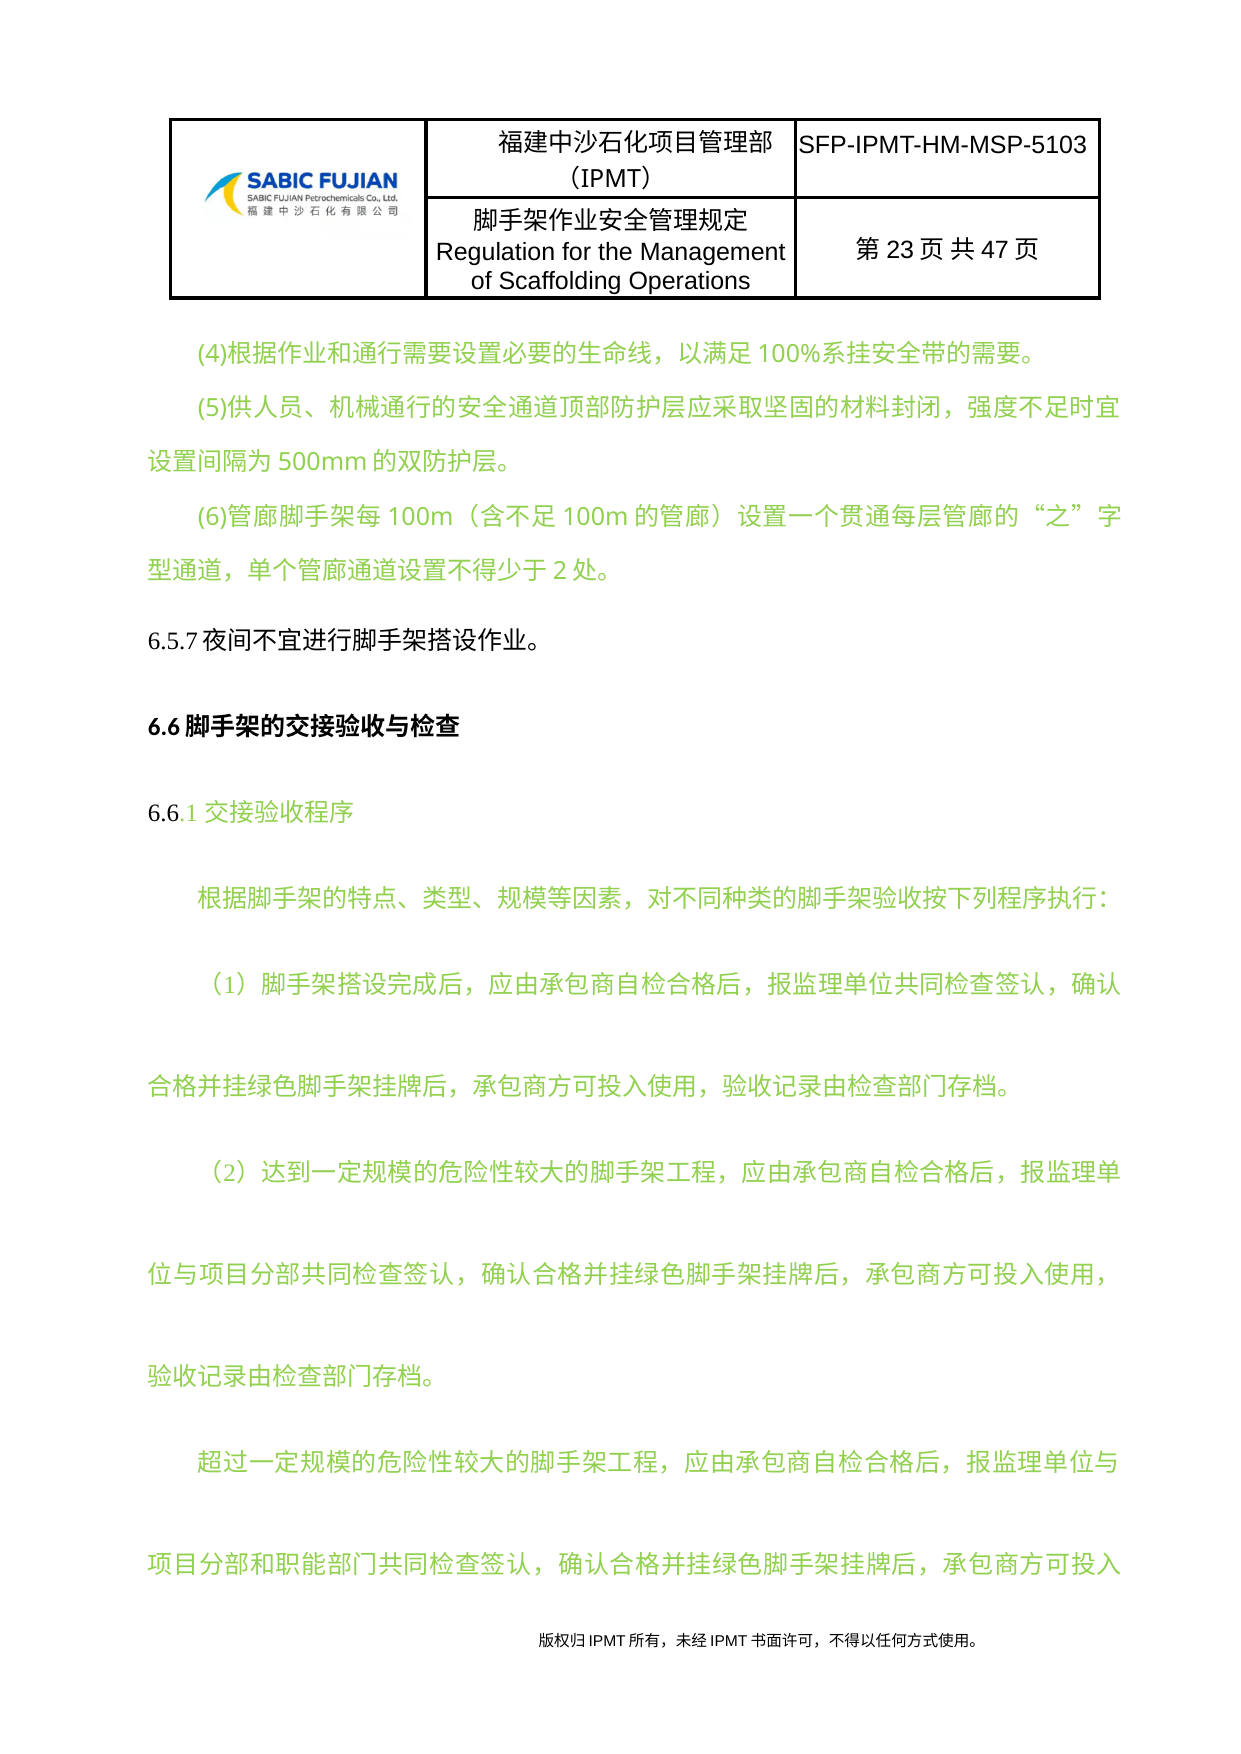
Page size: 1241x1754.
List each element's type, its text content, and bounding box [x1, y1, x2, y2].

text (6)管廊脚手架每100m（含不足100m的管廊）设置一个贯通每层管廊的“之”字型通道，单个管廊通道设置不得少于2处。 [148, 496, 1122, 587]
text （1）脚手架搭设完成后，应由承包商自检合格后，报监理单位共同检查签认，确认合格并挂绿色脚手架挂牌后，承包商方可投入使用，验收记录由检查部门存档。 [148, 949, 1122, 1119]
text 根据脚手架的特点、类型、规模等因素，对不同种类的脚手架验收按下列程序执行： [148, 863, 1122, 931]
text (4)根据作业和通行需要设置必要的生命线，以满足100%系挂安全带的需要。 [148, 333, 1122, 369]
text （2）达到一定规模的危险性较大的脚手架工程，应由承包商自检合格后，报监理单位与项目分部共同检查签认，确认合格并挂绿色脚手架挂牌后，承包商方可投入使用，验收记录由检查部门存档。 [148, 1137, 1122, 1409]
text 6.6 脚手架的交接验收与检查 [148, 691, 1122, 759]
text 6.6.1 交接验收程序 [148, 777, 1122, 845]
text 超过一定规模的危险性较大的脚手架工程，应由承包商自检合格后，报监理单位与项目分部和职能部门共同检查签认，确认合格并挂绿色脚手架挂牌后，承包商方可投入使用，验收记录由检查部门存档。 [148, 1427, 1122, 1597]
text (5)供人员、机械通行的安全通道顶部防护层应采取坚固的材料封闭，强度不足时宜设置间隔为500mm的双防护层。 [148, 387, 1122, 478]
text 6.5.7夜间不宜进行脚手架搭设作业。 [148, 605, 1122, 673]
picture [194, 152, 412, 237]
